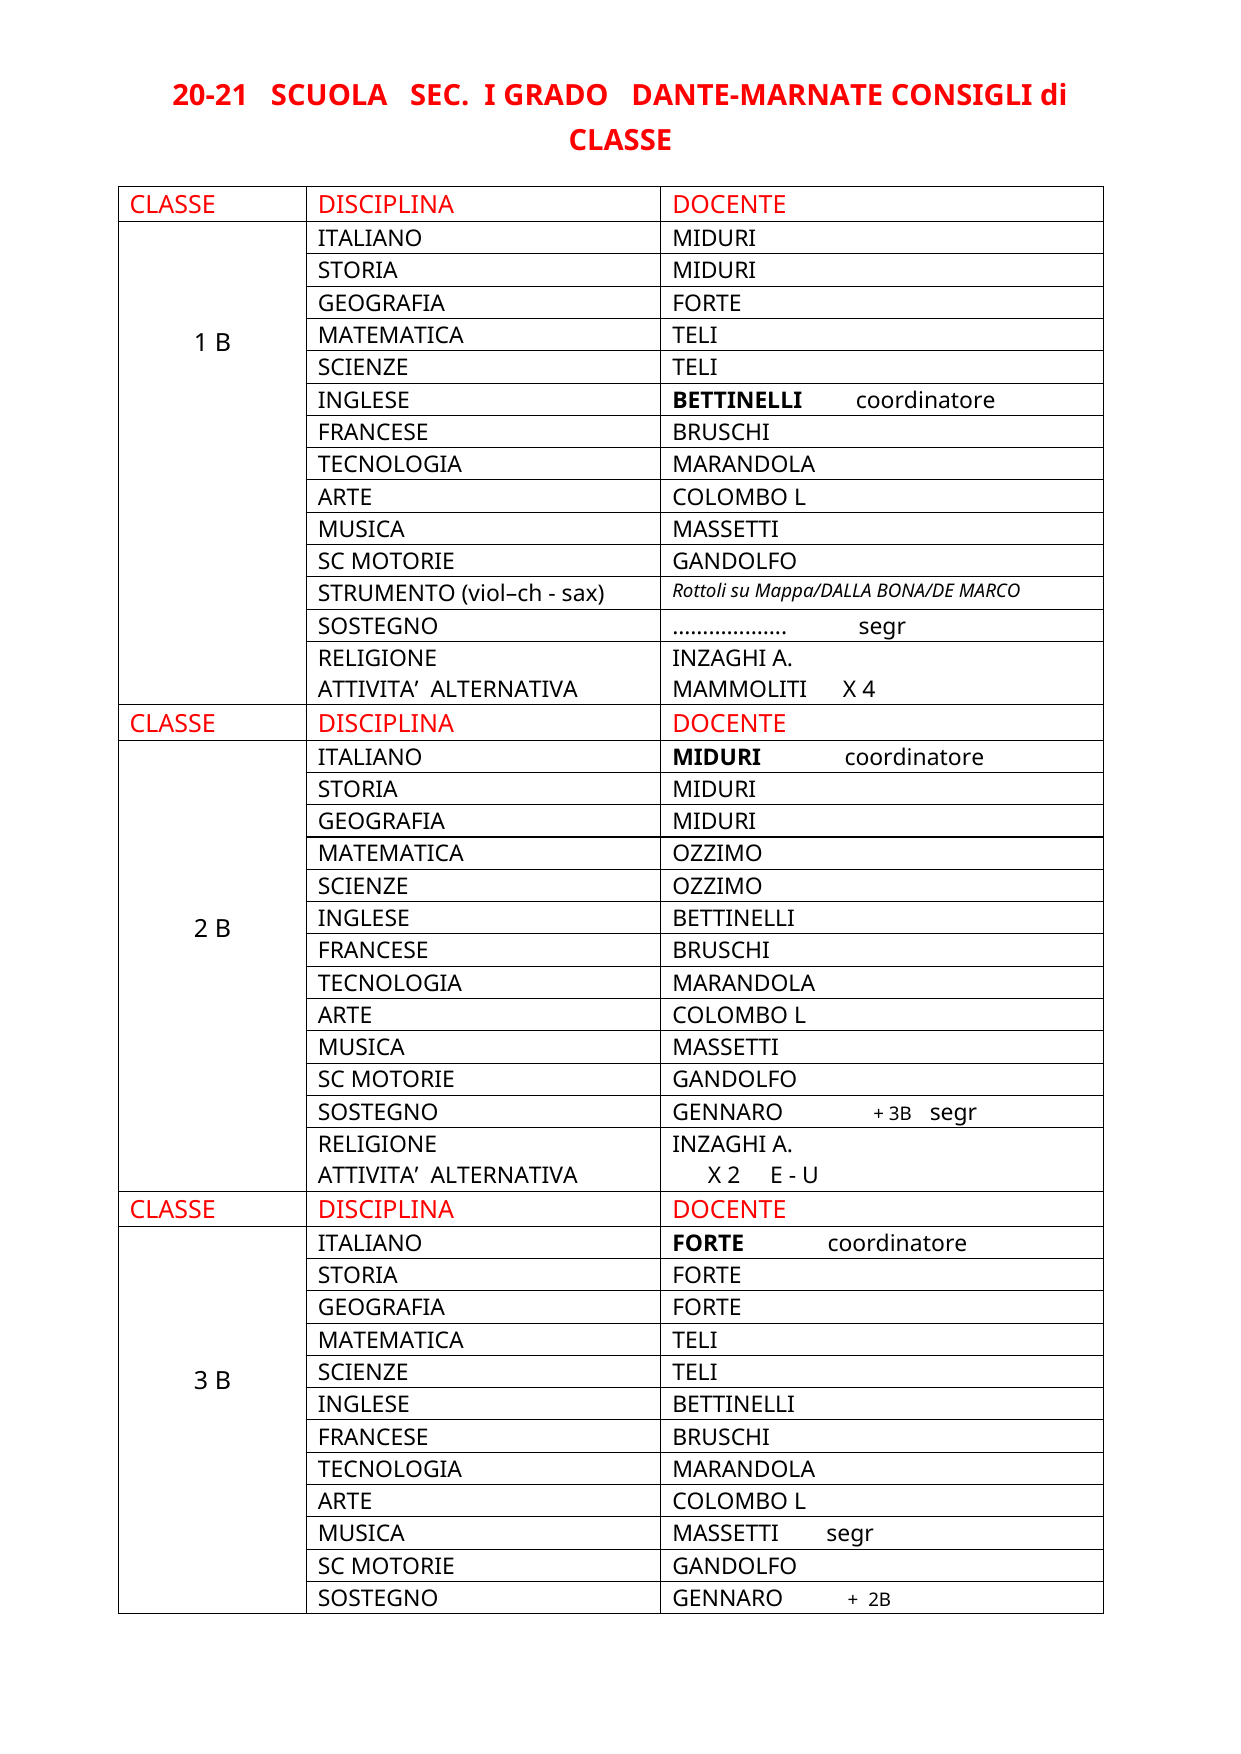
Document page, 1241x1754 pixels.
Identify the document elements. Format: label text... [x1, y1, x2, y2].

table_cell RELIGIONE ATTIVITA’ ALTERNATIVA [307, 1128, 660, 1191]
table_cell SCIENZE [307, 351, 660, 382]
table_cell TELI [661, 351, 1103, 382]
table_cell GEOGRAFIA [307, 287, 660, 318]
table_cell CLASSE [119, 1192, 306, 1226]
table_header DOCENTE [661, 187, 1103, 221]
text 20-21 SCUOLA SEC. I GRADO DANTE-MARNATE CONSIGLI di CLASSE [118, 74, 1122, 159]
table_cell SC MOTORIE [307, 1550, 660, 1581]
table_cell DISCIPLINA [307, 1192, 660, 1226]
table_cell INZAGHI A. X 2 E - U [661, 1128, 1103, 1191]
table_cell Rottoli su Mappa/DALLA BONA/DE MARCO [661, 577, 1103, 608]
table_cell FORTE coordinatore [661, 1227, 1103, 1258]
table_cell DISCIPLINA [307, 705, 660, 739]
table_cell COLOMBO L [661, 999, 1103, 1030]
table_cell MATEMATICA [307, 1324, 660, 1355]
table_cell MASSETTI segr [661, 1517, 1103, 1548]
table_cell TELI [661, 1324, 1103, 1355]
table_cell MARANDOLA [661, 967, 1103, 998]
table_cell MUSICA [307, 1517, 660, 1548]
table_cell INGLESE [307, 1388, 660, 1419]
table_cell MUSICA [307, 513, 660, 544]
table_cell GANDOLFO [661, 545, 1103, 576]
table_cell TECNOLOGIA [307, 967, 660, 998]
table_cell MARANDOLA [661, 448, 1103, 479]
table_cell BRUSCHI [661, 1420, 1103, 1452]
table_cell ………………. segr [661, 610, 1103, 641]
table_cell SCIENZE [307, 870, 660, 901]
table_cell STORIA [307, 1259, 660, 1290]
table_cell MIDURI [661, 254, 1103, 286]
table_cell STRUMENTO (viol–ch - sax) [307, 577, 660, 608]
table_cell BETTINELLI [661, 1388, 1103, 1419]
table_cell TECNOLOGIA [307, 448, 660, 479]
table_cell SC MOTORIE [307, 545, 660, 576]
table_cell MATEMATICA [307, 319, 660, 350]
table_cell GEOGRAFIA [307, 805, 660, 836]
table_cell SOSTEGNO [307, 610, 660, 641]
table_cell MATEMATICA [307, 838, 660, 869]
table_cell SCIENZE [307, 1356, 660, 1387]
table_cell ARTE [307, 1485, 660, 1516]
table_cell FORTE [661, 287, 1103, 318]
table_cell STORIA [307, 254, 660, 286]
table_header DISCIPLINA [307, 187, 660, 221]
table_cell OZZIMO [661, 870, 1103, 901]
table_cell GEOGRAFIA [307, 1291, 660, 1322]
table_cell ITALIANO [307, 222, 660, 253]
table_cell GENNARO + 2B [661, 1582, 1103, 1613]
table_cell INZAGHI A. MAMMOLITI X 4 [661, 642, 1103, 704]
table_cell INGLESE [307, 384, 660, 415]
table_cell FRANCESE [307, 934, 660, 966]
table_cell RELIGIONE ATTIVITA’ ALTERNATIVA [307, 642, 660, 704]
table_cell BETTINELLI [661, 902, 1103, 933]
table_cell MIDURI [661, 222, 1103, 253]
table_cell GENNARO + 3B segr [661, 1096, 1103, 1127]
table_cell MIDURI [661, 805, 1103, 836]
table_cell CLASSE [119, 705, 306, 739]
table_cell MASSETTI [661, 513, 1103, 544]
table_cell ARTE [307, 999, 660, 1030]
table_cell STORIA [307, 773, 660, 804]
table_cell SC MOTORIE [307, 1064, 660, 1095]
table_cell SOSTEGNO [307, 1096, 660, 1127]
table_cell GANDOLFO [661, 1550, 1103, 1581]
table_cell 3 B [119, 1227, 306, 1613]
table_cell DOCENTE [661, 1192, 1103, 1226]
table_cell COLOMBO L [661, 1485, 1103, 1516]
table_cell ITALIANO [307, 1227, 660, 1258]
table_cell FRANCESE [307, 1420, 660, 1452]
table_cell BRUSCHI [661, 934, 1103, 966]
table_cell 2 B [119, 741, 306, 1191]
table_cell FORTE [661, 1259, 1103, 1290]
table_cell TECNOLOGIA [307, 1453, 660, 1484]
table_cell FORTE [661, 1291, 1103, 1322]
table_cell FRANCESE [307, 416, 660, 447]
table_cell ARTE [307, 480, 660, 512]
table_cell MIDURI [661, 773, 1103, 804]
table_cell MIDURI coordinatore [661, 741, 1103, 772]
table_cell BETTINELLI coordinatore [661, 384, 1103, 415]
table_cell GANDOLFO [661, 1064, 1103, 1095]
table_cell ITALIANO [307, 741, 660, 772]
table_cell 1 B [119, 222, 306, 704]
table_cell BRUSCHI [661, 416, 1103, 447]
table_cell OZZIMO [661, 838, 1103, 869]
table_cell MARANDOLA [661, 1453, 1103, 1484]
table_cell SOSTEGNO [307, 1582, 660, 1613]
table_cell INGLESE [307, 902, 660, 933]
table_cell COLOMBO L [661, 480, 1103, 512]
table_cell TELI [661, 319, 1103, 350]
table_cell MASSETTI [661, 1031, 1103, 1062]
table_cell DOCENTE [661, 705, 1103, 739]
table_cell TELI [661, 1356, 1103, 1387]
table_cell MUSICA [307, 1031, 660, 1062]
table_header CLASSE [119, 187, 306, 221]
